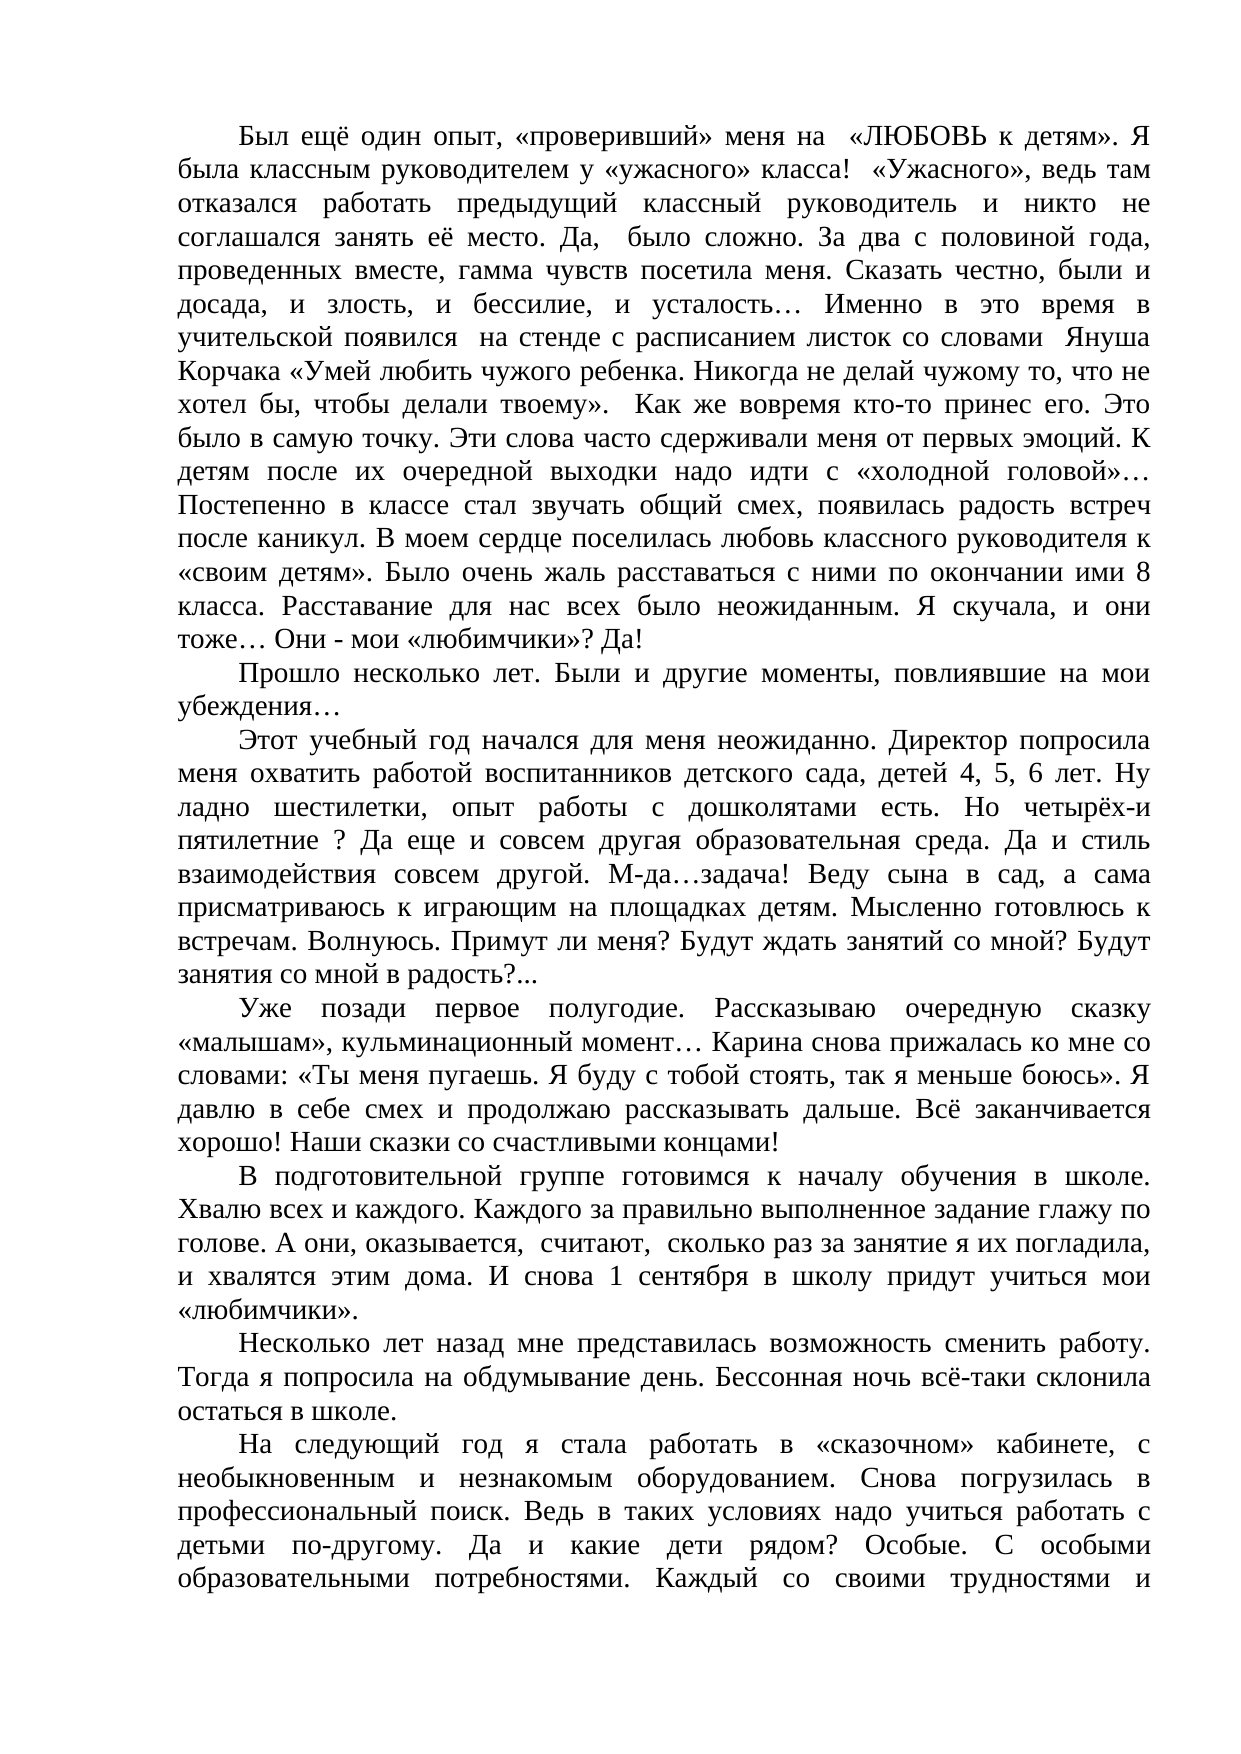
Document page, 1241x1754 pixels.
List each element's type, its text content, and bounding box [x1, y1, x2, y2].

text Уже позади первое полугодие. Рассказываю очередную сказку «малышам», кульминационный момент… Карина снова прижалась ко мне со словами: «Ты меня пугаешь. Я буду с тобой стоять, так я меньше боюсь». Я давлю в себе смех и продолжаю рассказывать дальше. Всё заканчивается хорошо! Наши сказки со счастливыми концами! [177, 990, 1152, 1158]
text Прошло несколько лет. Были и другие моменты, повлиявшие на мои убеждения… [177, 655, 1152, 722]
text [177, 1426, 1152, 1594]
text Был ещё один опыт, «проверивший» меня на «ЛЮБОВЬ к детям». Я была классным руководителем у «ужасного» класса! «Ужасного», ведь там отказался работать предыдущий классный руководитель и никто не соглашался занять её место. Да, было сложно. За два с половиной года, проведенных вместе, гамма чувств посетила меня. Сказать честно, были и досада, и злость, и бессилие, и усталость… Именно в это время в учительской появился на стенде с расписанием листок со словами Януша Корчака «Умей любить чужого ребенка. Никогда не делай чужому то, что не хотел бы, чтобы делали твоему». Как же вовремя кто-то принес его. Это было в самую точку. Эти слова часто сдерживали меня от первых эмоций. К детям после их очередной выходки надо идти с «холодной головой»… Постепенно в классе стал звучать общий смех, появилась радость встреч после каникул. В моем сердце поселилась любовь классного руководителя к «своим детям». Было очень жаль расставаться с ними по окончании ими 8 класса. Расставание для нас всех было неожиданным. Я скучала, и они тоже… Они - мои «любимчики»? Да! [177, 118, 1152, 655]
text В подготовительной группе готовимся к началу обучения в школе. Хвалю всех и каждого. Каждого за правильно выполненное задание глажу по голове. А они, оказывается, считают, сколько раз за занятие я их погладила, и хвалятся этим дома. И снова 1 сентября в школу придут учиться мои «любимчики». [177, 1158, 1152, 1326]
text Этот учебный год начался для меня неожиданно. Директор попросила меня охватить работой воспитанников детского сада, детей 4, 5, 6 лет. Ну ладно шестилетки, опыт работы с дошколятами есть. Но четырёх-и пятилетние ? Да еще и совсем другая образовательная среда. Да и стиль взаимодействия совсем другой. М-да…задача! Веду сына в сад, а сама присматриваюсь к играющим на площадках детям. Мысленно готовлюсь к встречам. Волнуюсь. Примут ли меня? Будут ждать занятий со мной? Будут занятия со мной в радость?... [177, 722, 1152, 990]
text Несколько лет назад мне представилась возможность сменить работу. Тогда я попросила на обдумывание день. Бессонная ночь всё-таки склонила остаться в школе. [177, 1326, 1152, 1426]
